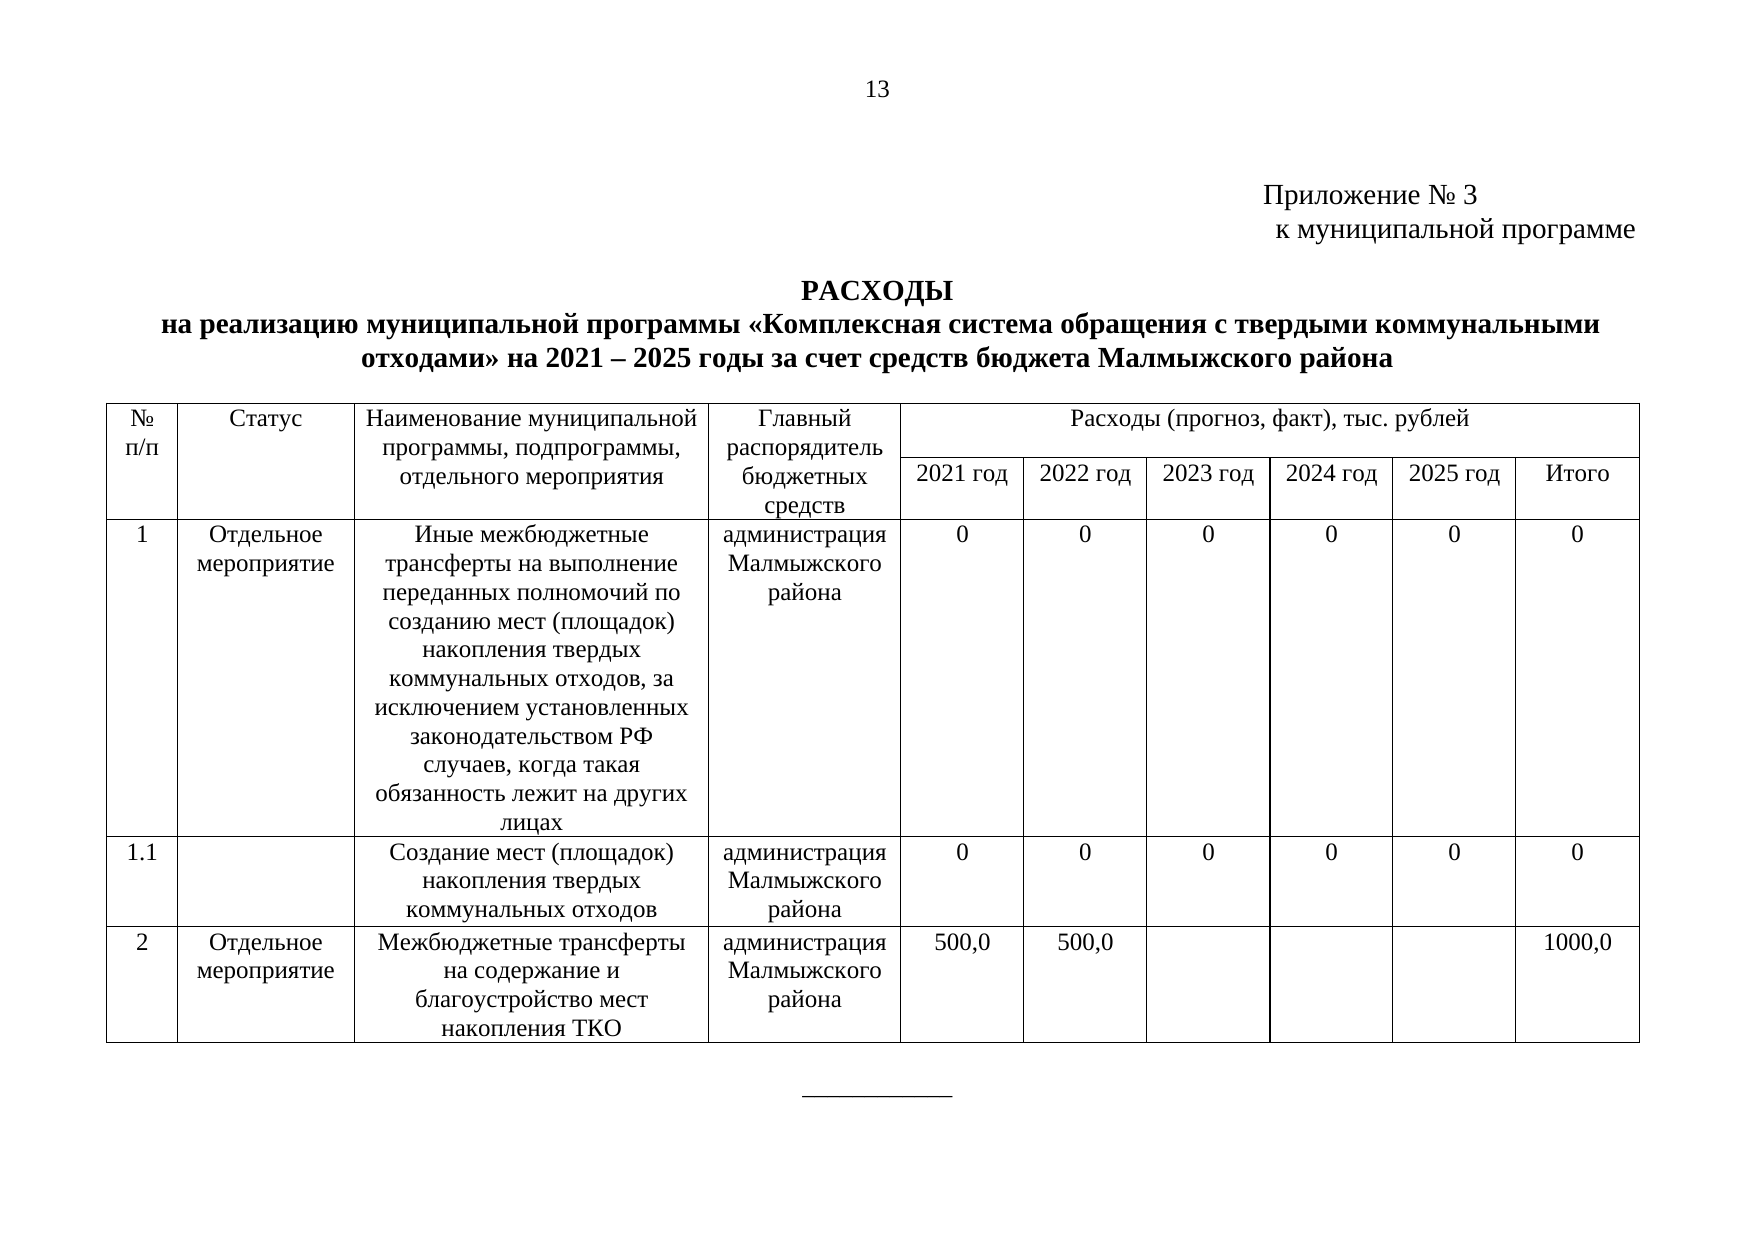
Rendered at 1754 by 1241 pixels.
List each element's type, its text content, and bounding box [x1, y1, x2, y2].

table_cell [178, 837, 354, 926]
table_cell Итого [1516, 458, 1639, 518]
table_cell 2022 год [1024, 458, 1146, 518]
table_cell 2025 год [1393, 458, 1515, 518]
table_header Главный распорядитель бюджетных средств [709, 404, 900, 518]
table_cell 2024 год [1271, 458, 1392, 518]
table_cell Отдельное мероприятие [178, 927, 354, 1042]
table_cell 0 [1271, 520, 1392, 836]
table_cell Иные межбюджетные трансферты на выполнение переданных полномочий по созданию мест (площадок) накопления твердых коммунальных отходов, за исключением установленных законодательством РФ случаев, когда такая обязанность лежит на других лицах [355, 520, 708, 836]
table_header Статус [178, 404, 354, 518]
text Приложение № 3 [118, 177, 1636, 211]
table_cell 2021 год [901, 458, 1023, 518]
table_cell 2 [107, 927, 177, 1042]
table_cell 0 [1393, 837, 1515, 926]
table_cell 2023 год [1147, 458, 1269, 518]
text на реализацию муниципальной программы «Комплексная система обращения с твердыми коммунальными отходами» на 2021 – 2025 годы за счет средств бюджета Малмыжского района [118, 307, 1636, 374]
table_cell 0 [1147, 520, 1269, 836]
table_cell 0 [901, 837, 1023, 926]
text РАСХОДЫ [118, 273, 1636, 307]
table_header Расходы (прогноз, факт), тыс. рублей [901, 404, 1639, 457]
table_cell 0 [901, 520, 1023, 836]
table_cell 1 [107, 520, 177, 836]
text к муниципальной программе [118, 211, 1636, 244]
table_cell Создание мест (площадок) накопления твердых коммунальных отходов [355, 837, 708, 926]
table_cell 0 [1516, 837, 1639, 926]
table_header № п/п [107, 404, 177, 518]
table_cell 0 [1271, 837, 1392, 926]
table_cell администрация Малмыжского района [709, 520, 900, 836]
table_cell [1147, 927, 1269, 1042]
table_cell 0 [1024, 520, 1146, 836]
table_cell администрация Малмыжского района [709, 837, 900, 926]
table_cell 500,0 [901, 927, 1023, 1042]
table_cell [1271, 927, 1392, 1042]
table_cell [1393, 927, 1515, 1042]
table_header Наименование муниципальной программы, подпрограммы, отдельного мероприятия [355, 404, 708, 518]
table_cell Межбюджетные трансферты на содержание и благоустройство мест накопления ТКО [355, 927, 708, 1042]
table_cell 1000,0 [1516, 927, 1639, 1042]
table_cell Отдельное мероприятие [178, 520, 354, 836]
table_cell 0 [1393, 520, 1515, 836]
table_cell 1.1 [107, 837, 177, 926]
table_cell 0 [1147, 837, 1269, 926]
table_cell 0 [1024, 837, 1146, 926]
table_cell 500,0 [1024, 927, 1146, 1042]
table_cell администрация Малмыжского района [709, 927, 900, 1042]
text ____________ [118, 1071, 1636, 1100]
table_cell 0 [1516, 520, 1639, 836]
